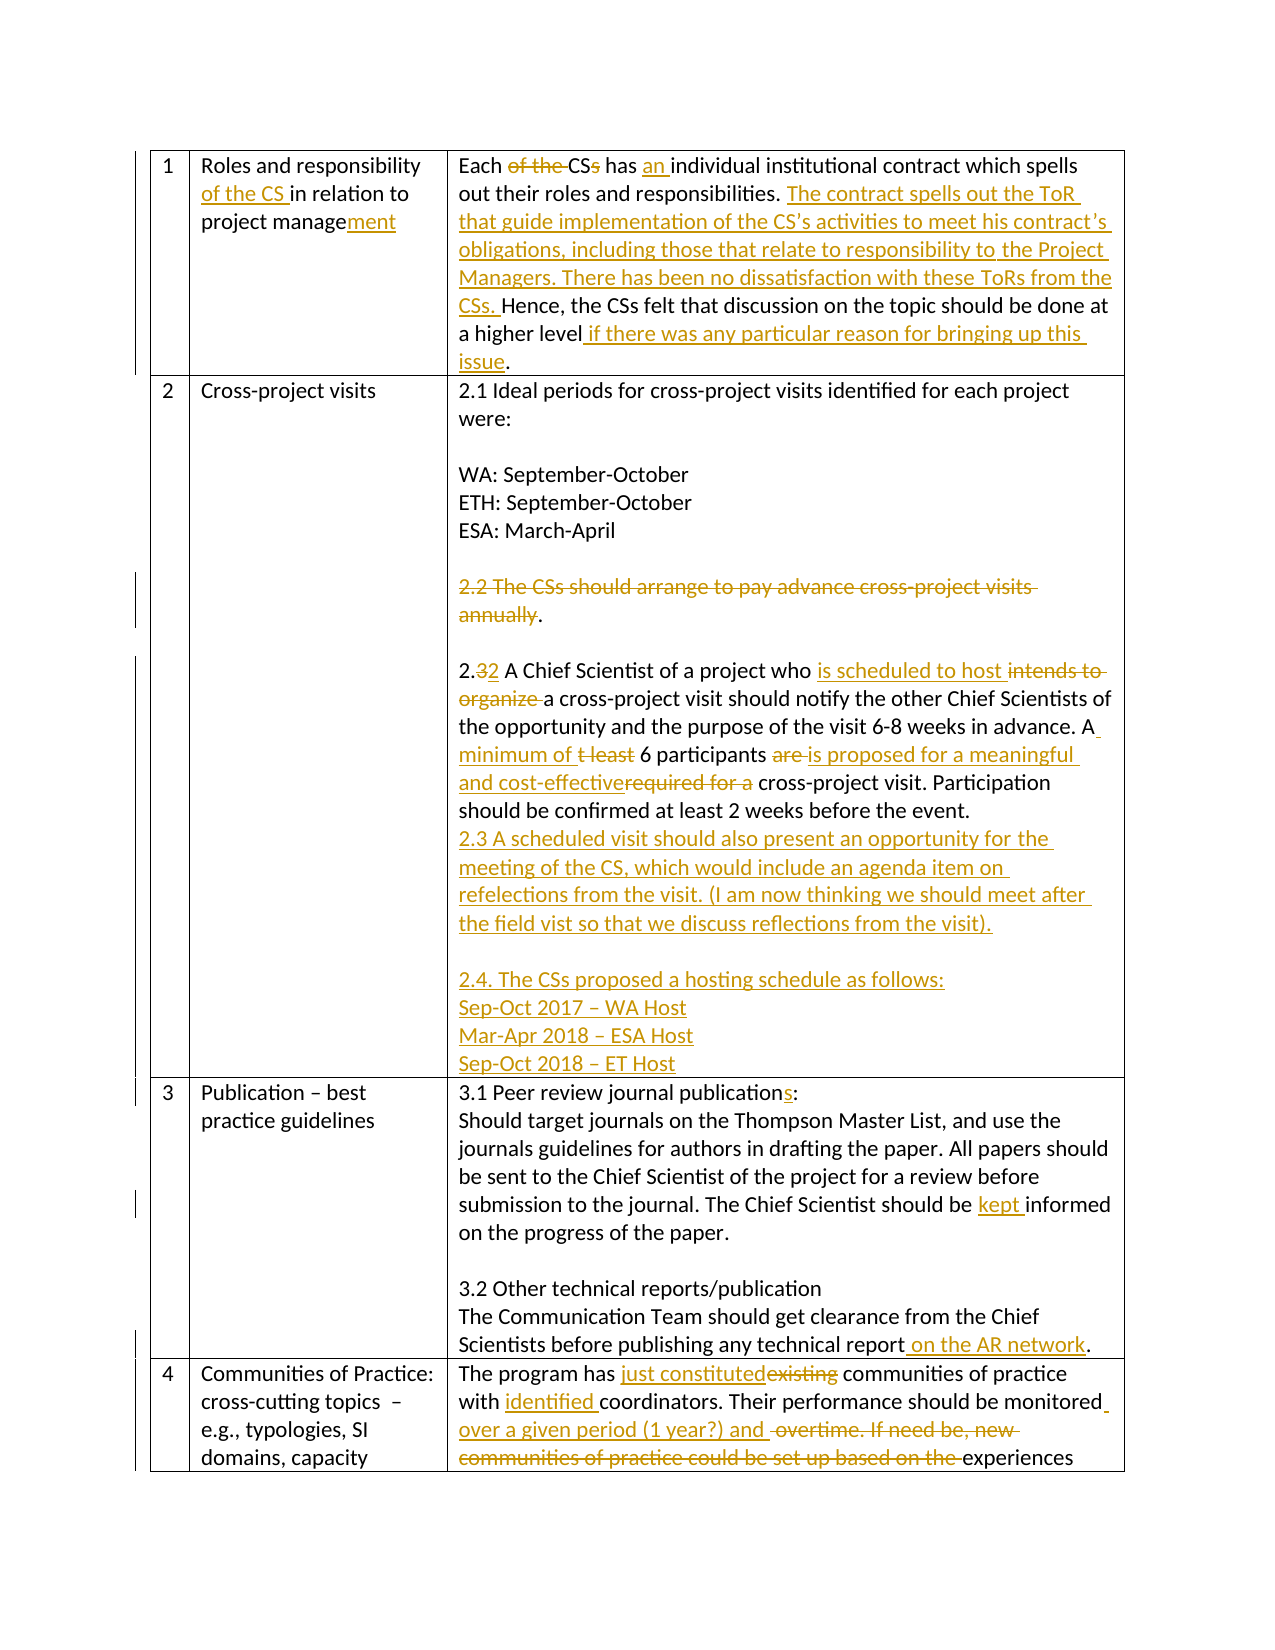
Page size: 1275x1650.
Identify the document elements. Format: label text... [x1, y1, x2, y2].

table_cell 3.1 Peer review journal publication: Should target journals on the Thompson Master List, and use the journals guidelines for authors in drafting the paper. All papers should be sent to the Chief Scientist of the project for a review before submission to the journal. The Chief Scientist should be informed on the progress of the paper. 3.2 Other technical reports/publication The Communication Team should get clearance from the Chief Scientists before publishing any technical report. [448, 1078, 1124, 1358]
table_cell 4 [151, 1359, 189, 1471]
table_cell Cross-project visits [190, 376, 447, 1077]
table_cell Publication – best practice guidelines [190, 1078, 447, 1358]
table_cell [448, 1359, 1124, 1471]
table_cell 3 [151, 1078, 189, 1358]
table_cell Roles and responsibility in relation to project manage [190, 151, 447, 375]
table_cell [190, 1359, 447, 1471]
table_cell 1 [151, 151, 189, 375]
table_cell 2.1 Ideal periods for cross-project visits identified for each project were: WA: September-October ETH: September-October ESA: March-April . 2. A Chief Scientist of a project who a cross-project visit should notify the other Chief Scientists of the opportunity and the purpose of the visit 6-8 weeks in advance. A 6 participants cross-project visit. Participation should be confirmed at least 2 weeks before the event. [448, 376, 1124, 1077]
table_cell 2 [151, 376, 189, 1077]
table_cell Each CS has individual institutional contract which spells out their roles and responsibilities. Hence, the CSs felt that discussion on the topic should be done at a higher level. [448, 151, 1124, 375]
